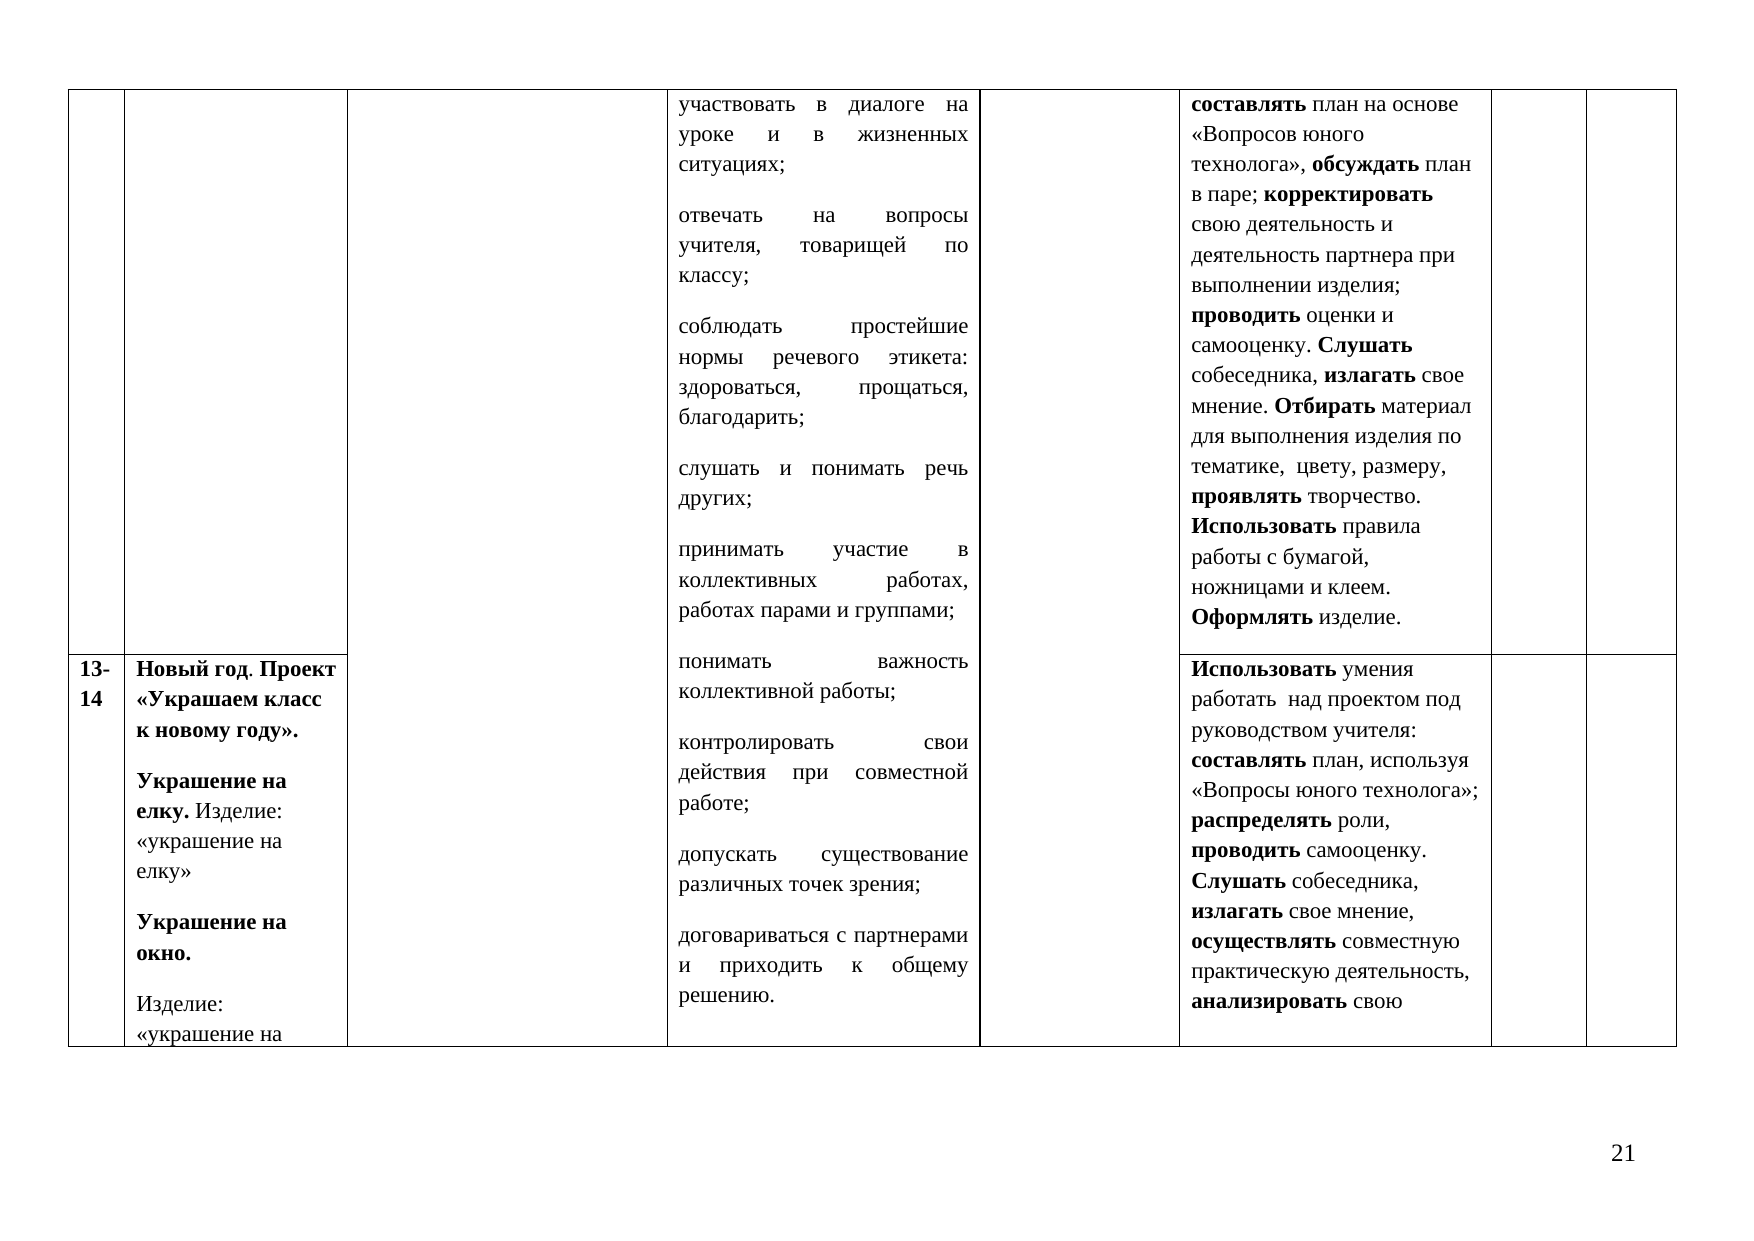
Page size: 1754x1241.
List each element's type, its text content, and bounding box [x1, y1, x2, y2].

table_cell [69, 90, 124, 654]
table_cell [981, 90, 1179, 1046]
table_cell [668, 90, 979, 1046]
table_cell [1180, 90, 1491, 654]
table_cell [1587, 90, 1676, 654]
table_cell 13-14 [69, 655, 124, 1046]
table_cell [125, 90, 347, 654]
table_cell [1180, 655, 1491, 1046]
table_cell [1492, 655, 1586, 1046]
table_cell [348, 90, 667, 1046]
table_cell [1492, 90, 1586, 654]
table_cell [125, 655, 347, 1046]
table_cell [1587, 655, 1676, 1046]
